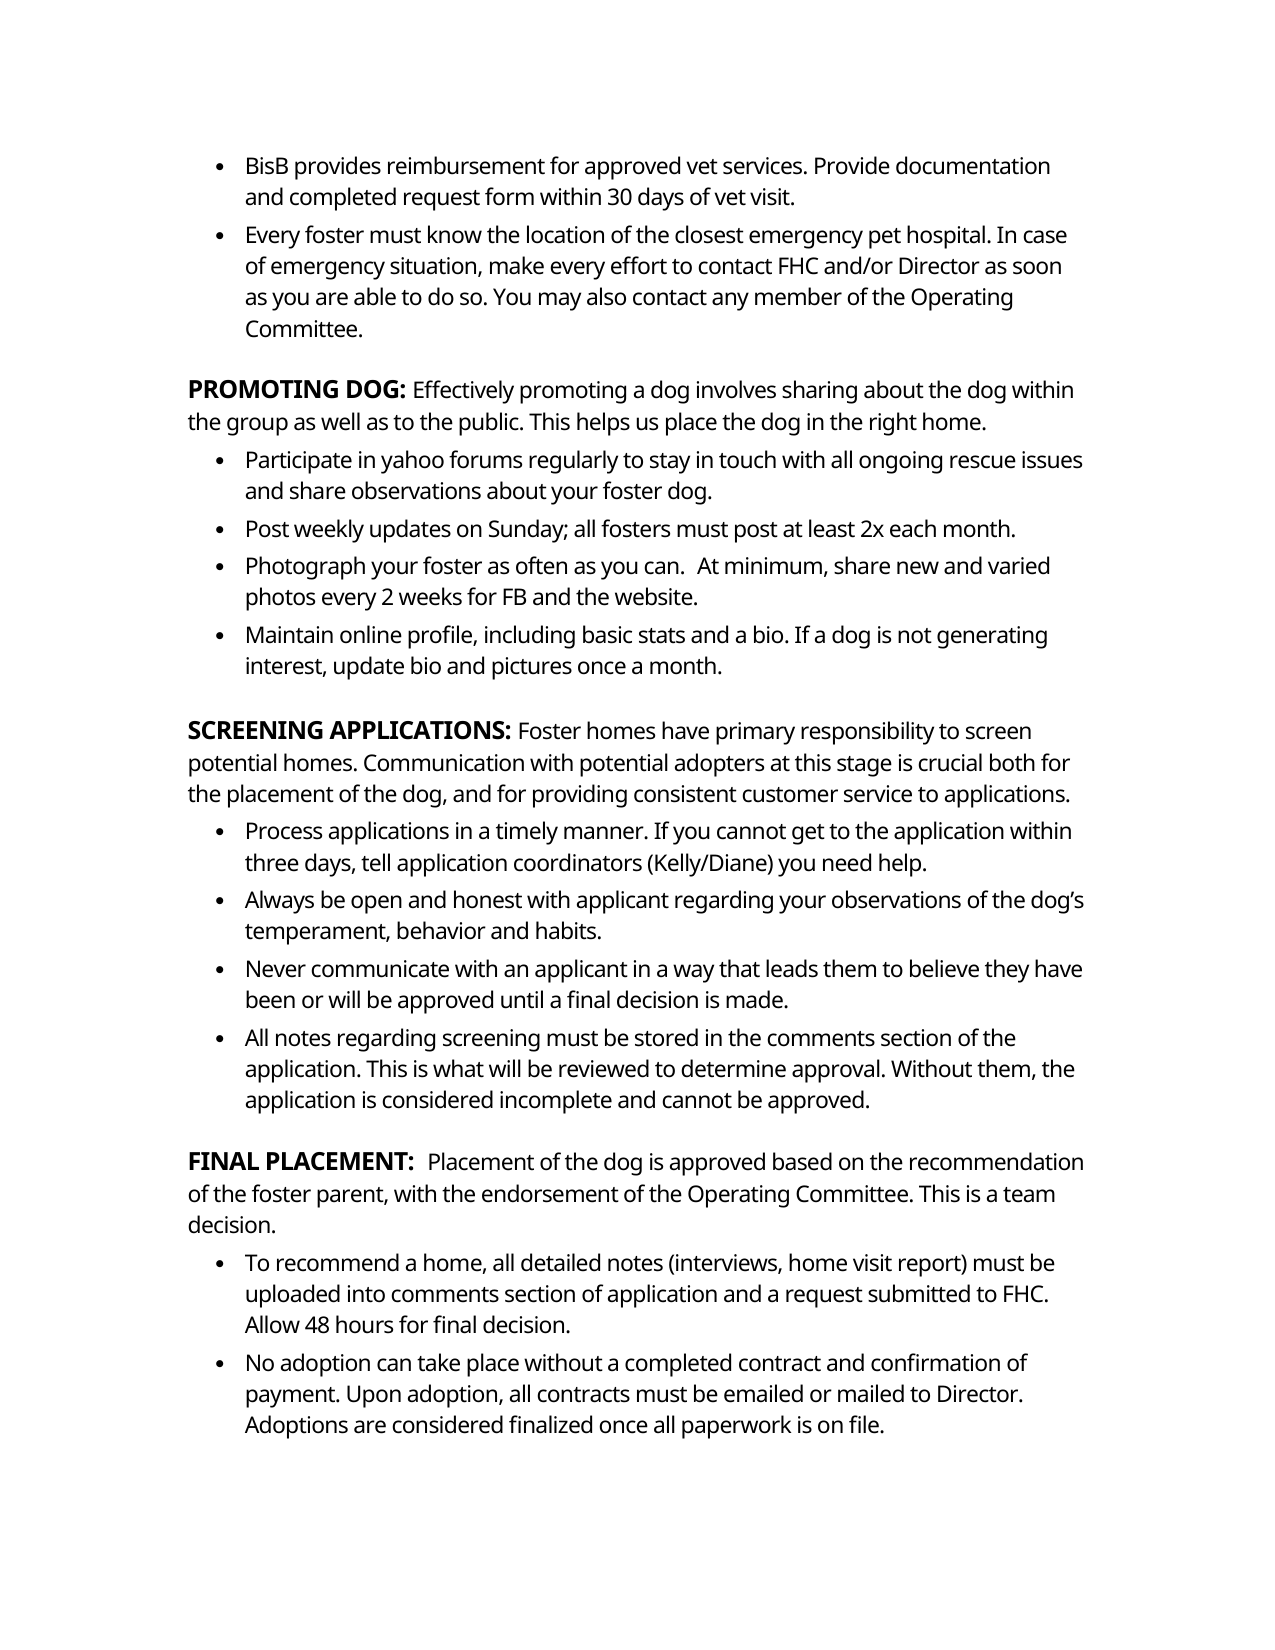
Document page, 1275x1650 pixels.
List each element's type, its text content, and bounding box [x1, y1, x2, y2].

text FINAL PLACEMENT: Placement of the dog is approved based on the recommendation of the foster parent, with the endorsement of the Operating Committee. This is a team decision. [187, 1144, 1087, 1240]
list Maintain online profile, including basic stats and a bio. If a dog is not generating interest, update bio and pictures once a month. [216, 619, 1087, 681]
list Never communicate with an applicant in a way that leads them to believe they have been or will be approved until a final decision is made. [216, 953, 1087, 1015]
list Post weekly updates on Sunday; all fosters must post at least 2x each month. [216, 512, 1087, 544]
list To recommend a home, all detailed notes (interviews, home visit report) must be uploaded into comments section of application and a request submitted to FHC. Allow 48 hours for final decision. [216, 1247, 1087, 1340]
list No adoption can take place without a completed contract and confirmation of payment. Upon adoption, all contracts must be emailed or mailed to Director. Adoptions are considered finalized once all paperwork is on file. [216, 1347, 1087, 1440]
list All notes regarding screening must be stored in the comments section of the application. This is what will be reviewed to determine approval. Without them, the application is considered incomplete and cannot be approved. [216, 1022, 1087, 1115]
list BisB provides reimbursement for approved vet services. Provide documentation and completed request form within 30 days of vet visit. [216, 150, 1087, 212]
list Always be open and honest with applicant regarding your observations of the dog’s temperament, behavior and habits. [216, 884, 1087, 947]
list Every foster must know the location of the closest emergency pet hospital. In case of emergency situation, make every effort to contact FHC and/or Director as soon as you are able to do so. You may also contact any member of the Operating Committee. [216, 219, 1087, 344]
list Process applications in a timely manner. If you cannot get to the application within three days, tell application coordinators (Kelly/Diane) you need help. [216, 815, 1087, 878]
list Photograph your foster as often as you can. At minimum, share new and varied photos every 2 weeks for FB and the website. [216, 550, 1087, 612]
text PROMOTING DOG: Effectively promoting a dog involves sharing about the dog within the group as well as to the public. This helps us place the dog in the right home. [187, 372, 1087, 437]
text SCREENING APPLICATIONS: Foster homes have primary responsibility to screen potential homes. Communication with potential adopters at this stage is crucial both for the placement of the dog, and for providing consistent customer service to applications. [187, 712, 1087, 809]
list Participate in yahoo forums regularly to stay in touch with all ongoing rescue issues and share observations about your foster dog. [216, 444, 1087, 506]
